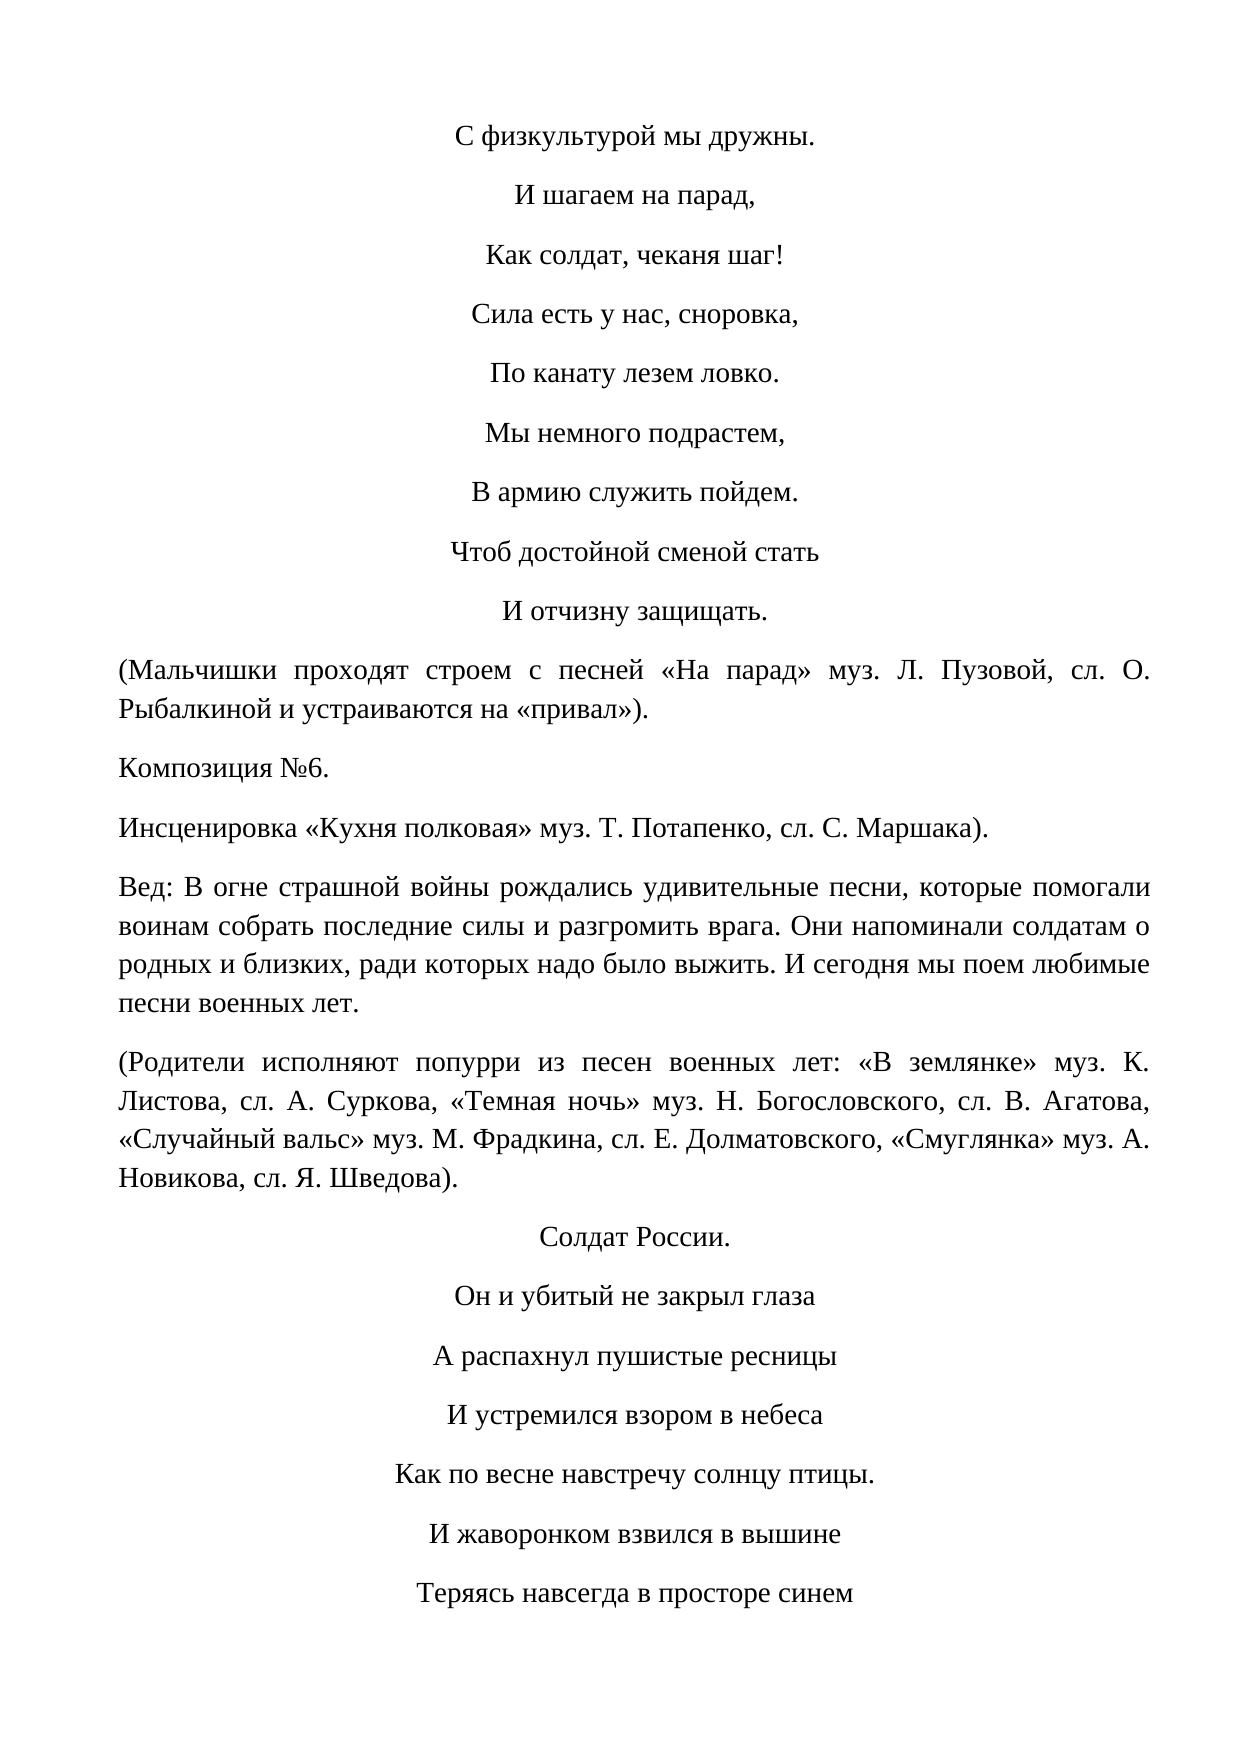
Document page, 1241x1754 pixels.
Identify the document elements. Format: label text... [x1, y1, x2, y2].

text Инсценировка «Кухня полковая» муз. Т. Потапенко, сл. С. Маршака). [118, 810, 1152, 843]
text Как по весне навстречу солнцу птицы. [118, 1457, 1152, 1490]
text Теряясь навсегда в просторе синем [118, 1575, 1152, 1609]
text Как солдат, чеканя шаг! [118, 237, 1152, 270]
text (Мальчишки проходят строем с песней «На парад» муз. Л. Пузовой, сл. О. Рыбалкиной и устраиваются на «привал»). [118, 652, 1152, 724]
text (Родители исполняют попурри из песен военных лет: «В землянке» муз. К. Листова, сл. А. Суркова, «Темная ночь» муз. Н. Богословского, сл. В. Агатова, «Случайный вальс» муз. М. Фрадкина, сл. Е. Долматовского, «Смуглянка» муз. А. Новикова, сл. Я. Шведова). [118, 1044, 1152, 1193]
text И устремился взором в небеса [118, 1397, 1152, 1431]
text Он и убитый не закрыл глаза [118, 1278, 1152, 1312]
text И жаворонком взвился в вышине [118, 1516, 1152, 1549]
text И шагаем на парад, [118, 177, 1152, 211]
text В армию служить пойдем. [118, 474, 1152, 508]
text А распахнул пушистые ресницы [118, 1338, 1152, 1371]
text Солдат России. [118, 1219, 1152, 1253]
text Композиция №6. [118, 750, 1152, 784]
text Вед: В огне страшной войны рождались удивительные песни, которые помогали воинам собрать последние силы и разгромить врага. Они напоминали солдатам о родных и близких, ради которых надо было выжить. И сегодня мы поем любимые песни военных лет. [118, 869, 1152, 1018]
text И отчизну защищать. [118, 593, 1152, 627]
text Сила есть у нас, сноровка, [118, 296, 1152, 330]
text Мы немного подрастем, [118, 415, 1152, 448]
text С физкультурой мы дружны. [118, 118, 1152, 152]
text По канату лезем ловко. [118, 356, 1152, 389]
text Чтоб достойной сменой стать [118, 534, 1152, 567]
